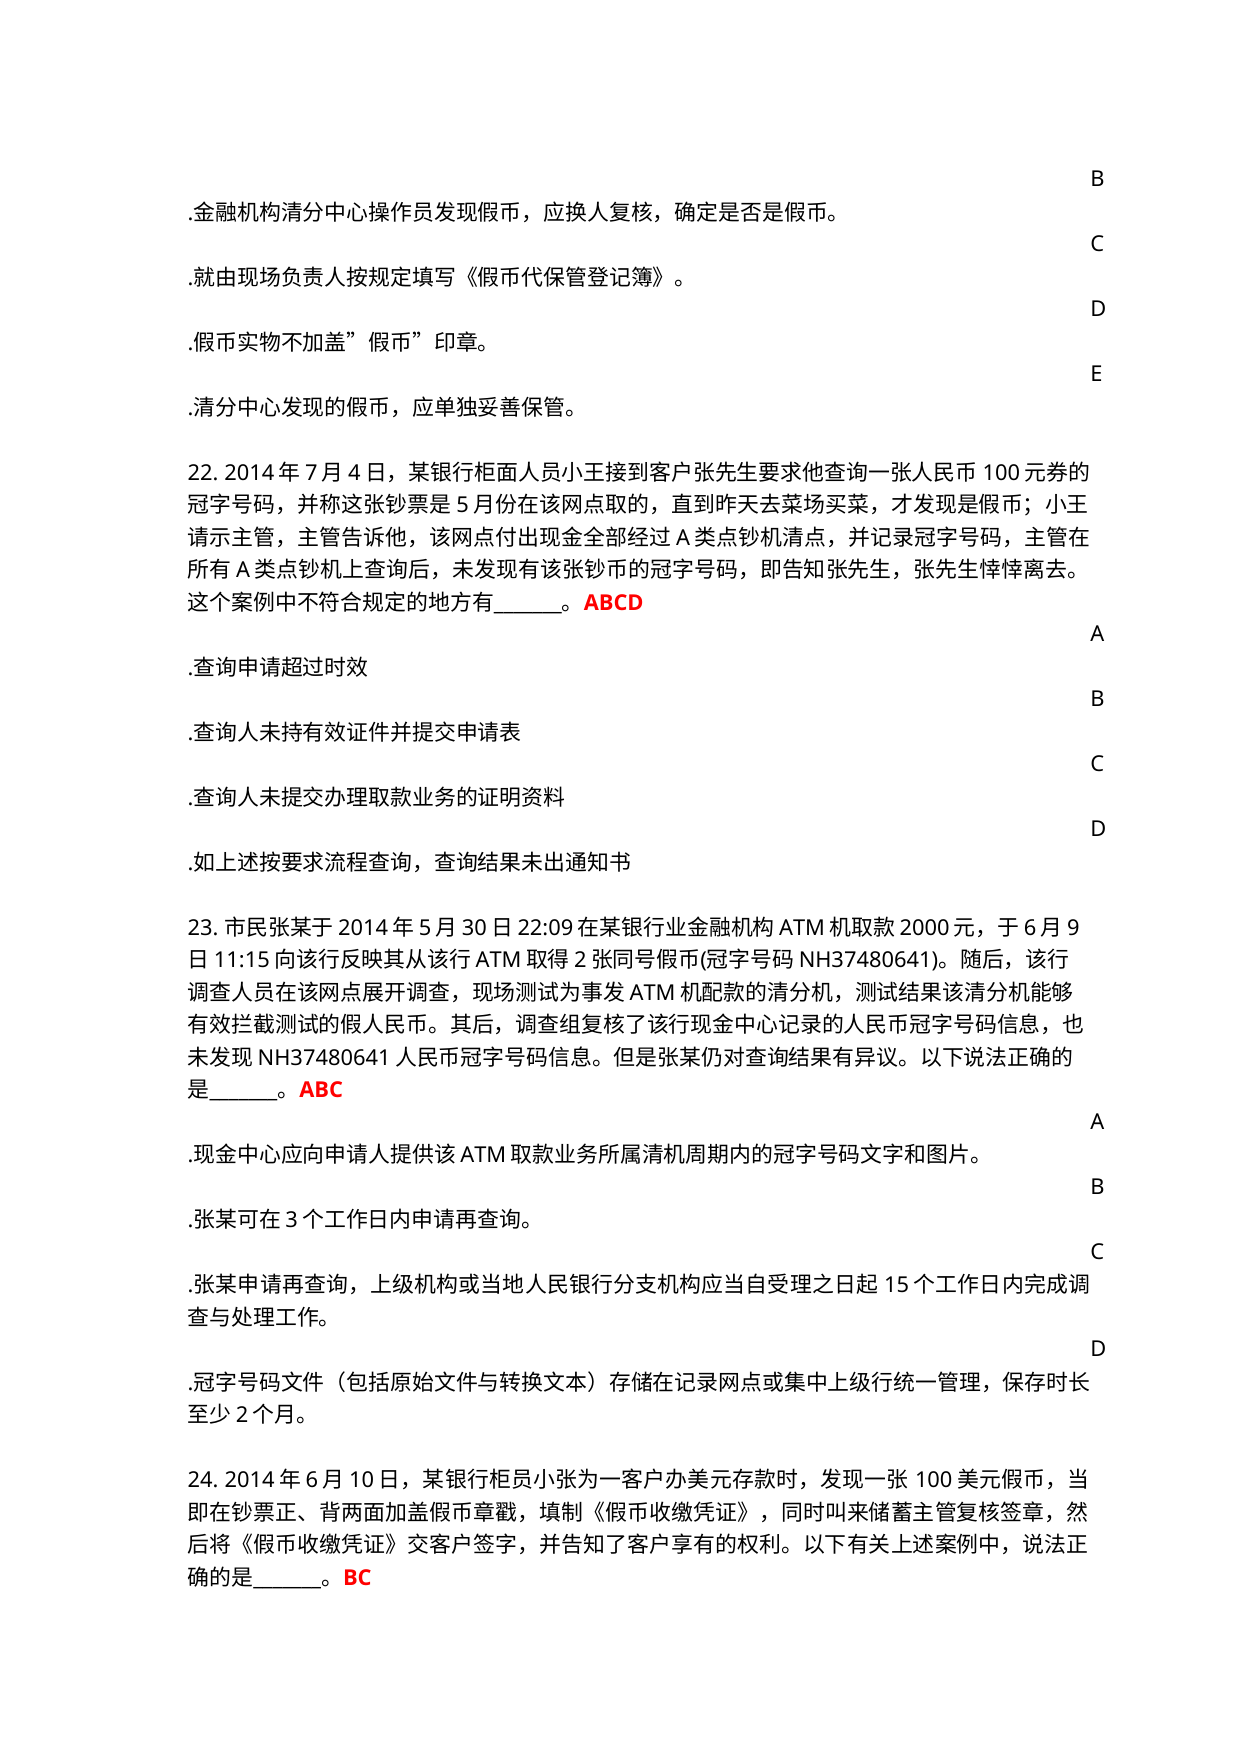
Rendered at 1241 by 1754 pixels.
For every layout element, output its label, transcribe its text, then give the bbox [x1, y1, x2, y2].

text D.如上述按要求流程查询，查询结果未出通知书 [187, 812, 1090, 877]
text A.查询申请超过时效 [187, 617, 1090, 682]
text A.现金中心应向申请人提供该ATM取款业务所属清机周期内的冠字号码文字和图片。 [187, 1104, 1090, 1169]
text D.假币实物不加盖”假币”印章。 [187, 292, 1090, 357]
text 24. 2014年6月10日，某银行柜员小张为一客户办美元存款时，发现一张100美元假币，当即在钞票正、背两面加盖假币章戳，填制《假币收缴凭证》，同时叫来储蓄主管复核签章，然后将《假币收缴凭证》交客户签字，并告知了客户享有的权利。以下有关上述案例中，说法正确的是_______。BC [187, 1462, 1090, 1592]
text C.张某申请再查询，上级机构或当地人民银行分支机构应当自受理之日起15个工作日内完成调查与处理工作。 [187, 1234, 1090, 1332]
text 23. 市民张某于2014年5月30日22:09在某银行业金融机构ATM机取款2000元，于6月9日11:15向该行反映其从该行ATM取得2张同号假币(冠字号码NH37480641)。随后，该行调查人员在该网点展开调查，现场测试为事发ATM机配款的清分机，测试结果该清分机能够有效拦截测试的假人民币。其后，调查组复核了该行现金中心记录的人民币冠字号码信息，也未发现NH37480641人民币冠字号码信息。但是张某仍对查询结果有异议。以下说法正确的是_______。ABC [187, 909, 1090, 1104]
text C.查询人未提交办理取款业务的证明资料 [187, 747, 1090, 812]
text D.冠字号码文件（包括原始文件与转换文本）存储在记录网点或集中上级行统一管理，保存时长至少2个月。 [187, 1332, 1090, 1429]
text E.清分中心发现的假币，应单独妥善保管。 [187, 357, 1090, 422]
text B.金融机构清分中心操作员发现假币，应换人复核，确定是否是假币。 [187, 162, 1090, 227]
text C.就由现场负责人按规定填写《假币代保管登记簿》。 [187, 227, 1090, 292]
text B.查询人未持有效证件并提交申请表 [187, 682, 1090, 747]
text 22. 2014年7月4日，某银行柜面人员小王接到客户张先生要求他查询一张人民币100元券的冠字号码，并称这张钞票是5月份在该网点取的，直到昨天去菜场买菜，才发现是假币；小王请示主管，主管告诉他，该网点付出现金全部经过A类点钞机清点，并记录冠字号码，主管在所有A类点钞机上查询后，未发现有该张钞币的冠字号码，即告知张先生，张先生悻悻离去。这个案例中不符合规定的地方有_______。ABCD [187, 454, 1090, 617]
text B.张某可在3个工作日内申请再查询。 [187, 1169, 1090, 1234]
